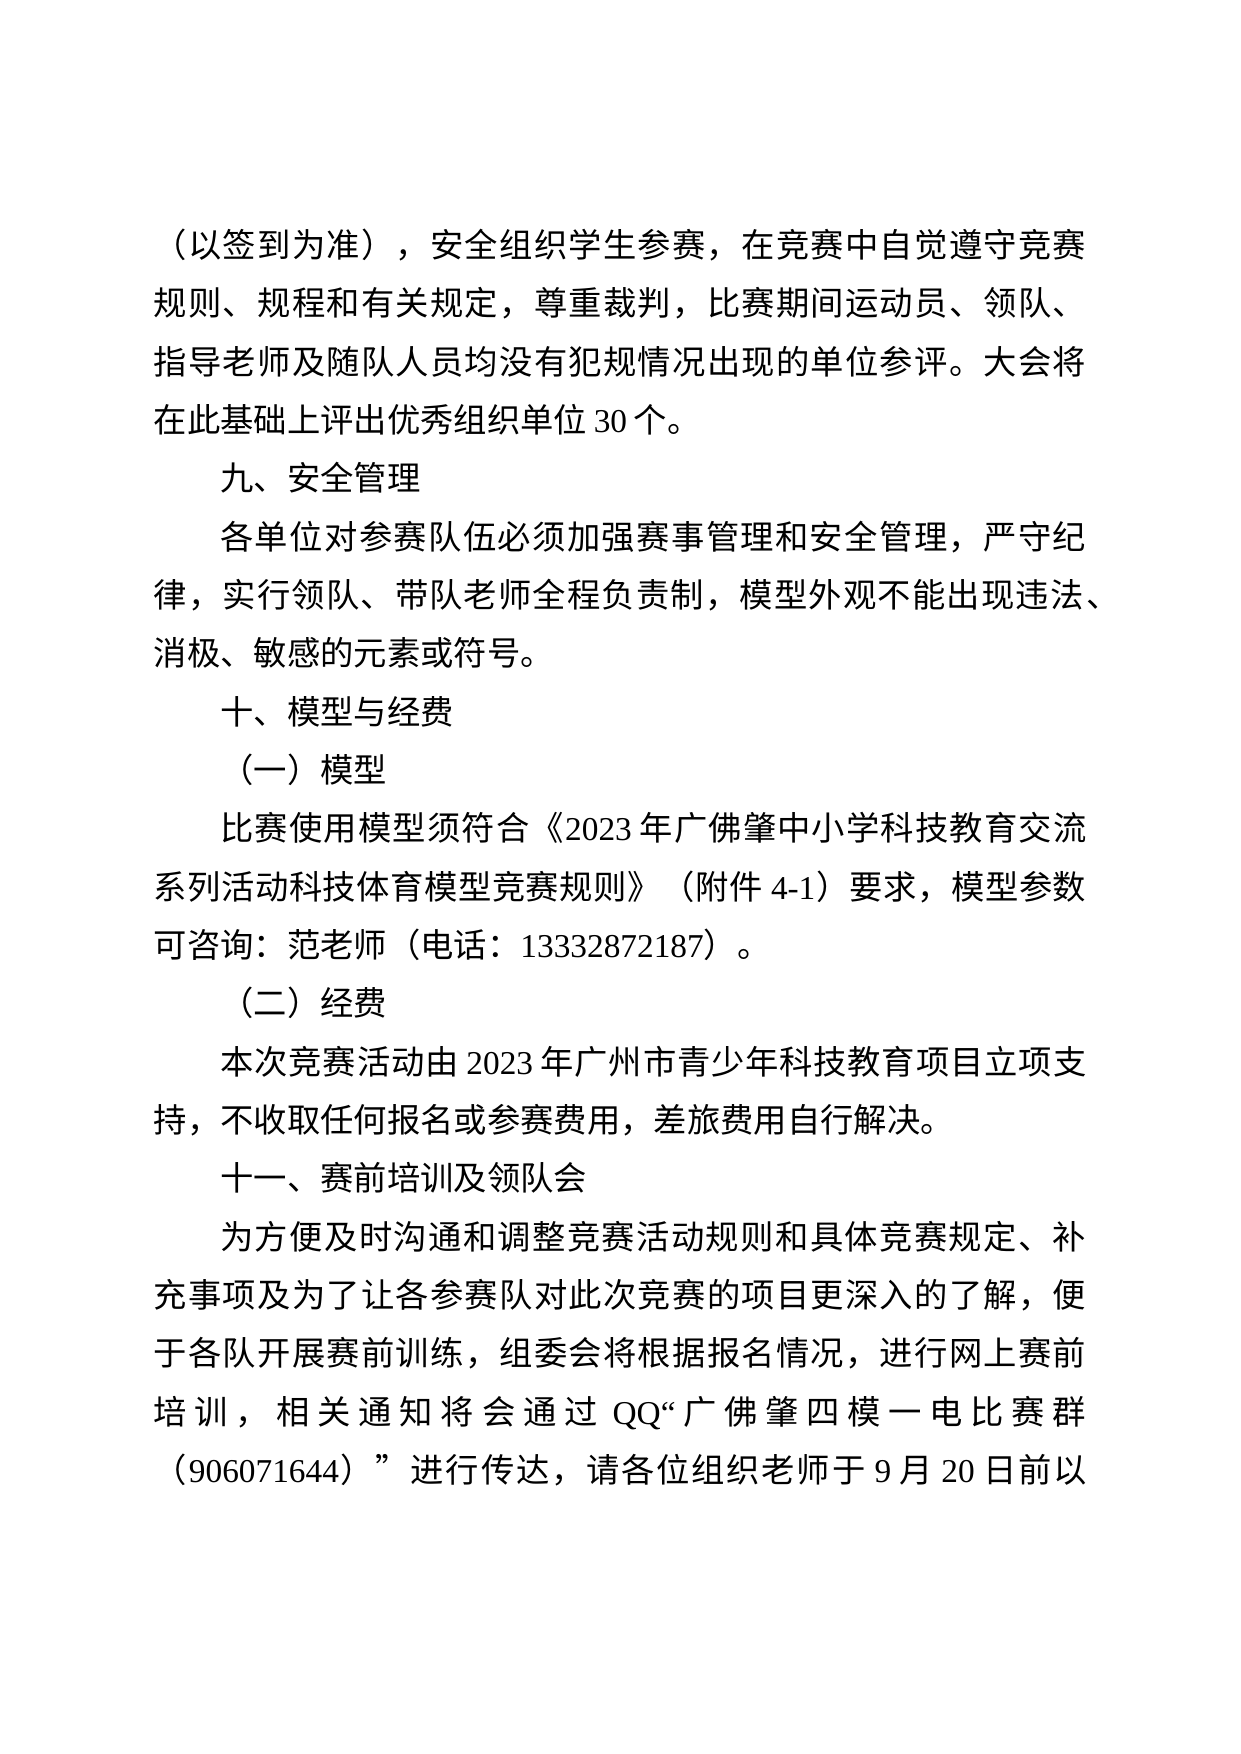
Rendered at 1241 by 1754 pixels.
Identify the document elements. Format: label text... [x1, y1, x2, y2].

text 比赛使用模型须符合《2023年广佛肇中小学科技教育交流系列活动科技体育模型竞赛规则》（附件4-1）要求，模型参数可咨询：范老师（电话：13332872187）。 [153, 794, 1087, 969]
text （二）经费 [153, 969, 1087, 1027]
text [153, 211, 1087, 444]
text 九、安全管理 [153, 444, 1087, 502]
text 十一、赛前培训及领队会 [153, 1144, 1087, 1202]
text 各单位对参赛队伍必须加强赛事管理和安全管理，严守纪律，实行领队、带队老师全程负责制，模型外观不能出现违法、消极、敏感的元素或符号。 [153, 502, 1087, 677]
text 本次竞赛活动由2023年广州市青少年科技教育项目立项支持，不收取任何报名或参赛费用，差旅费用自行解决。 [153, 1027, 1087, 1144]
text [153, 1202, 1087, 1494]
text 十、模型与经费 [153, 677, 1087, 736]
text （一）模型 [153, 736, 1087, 794]
